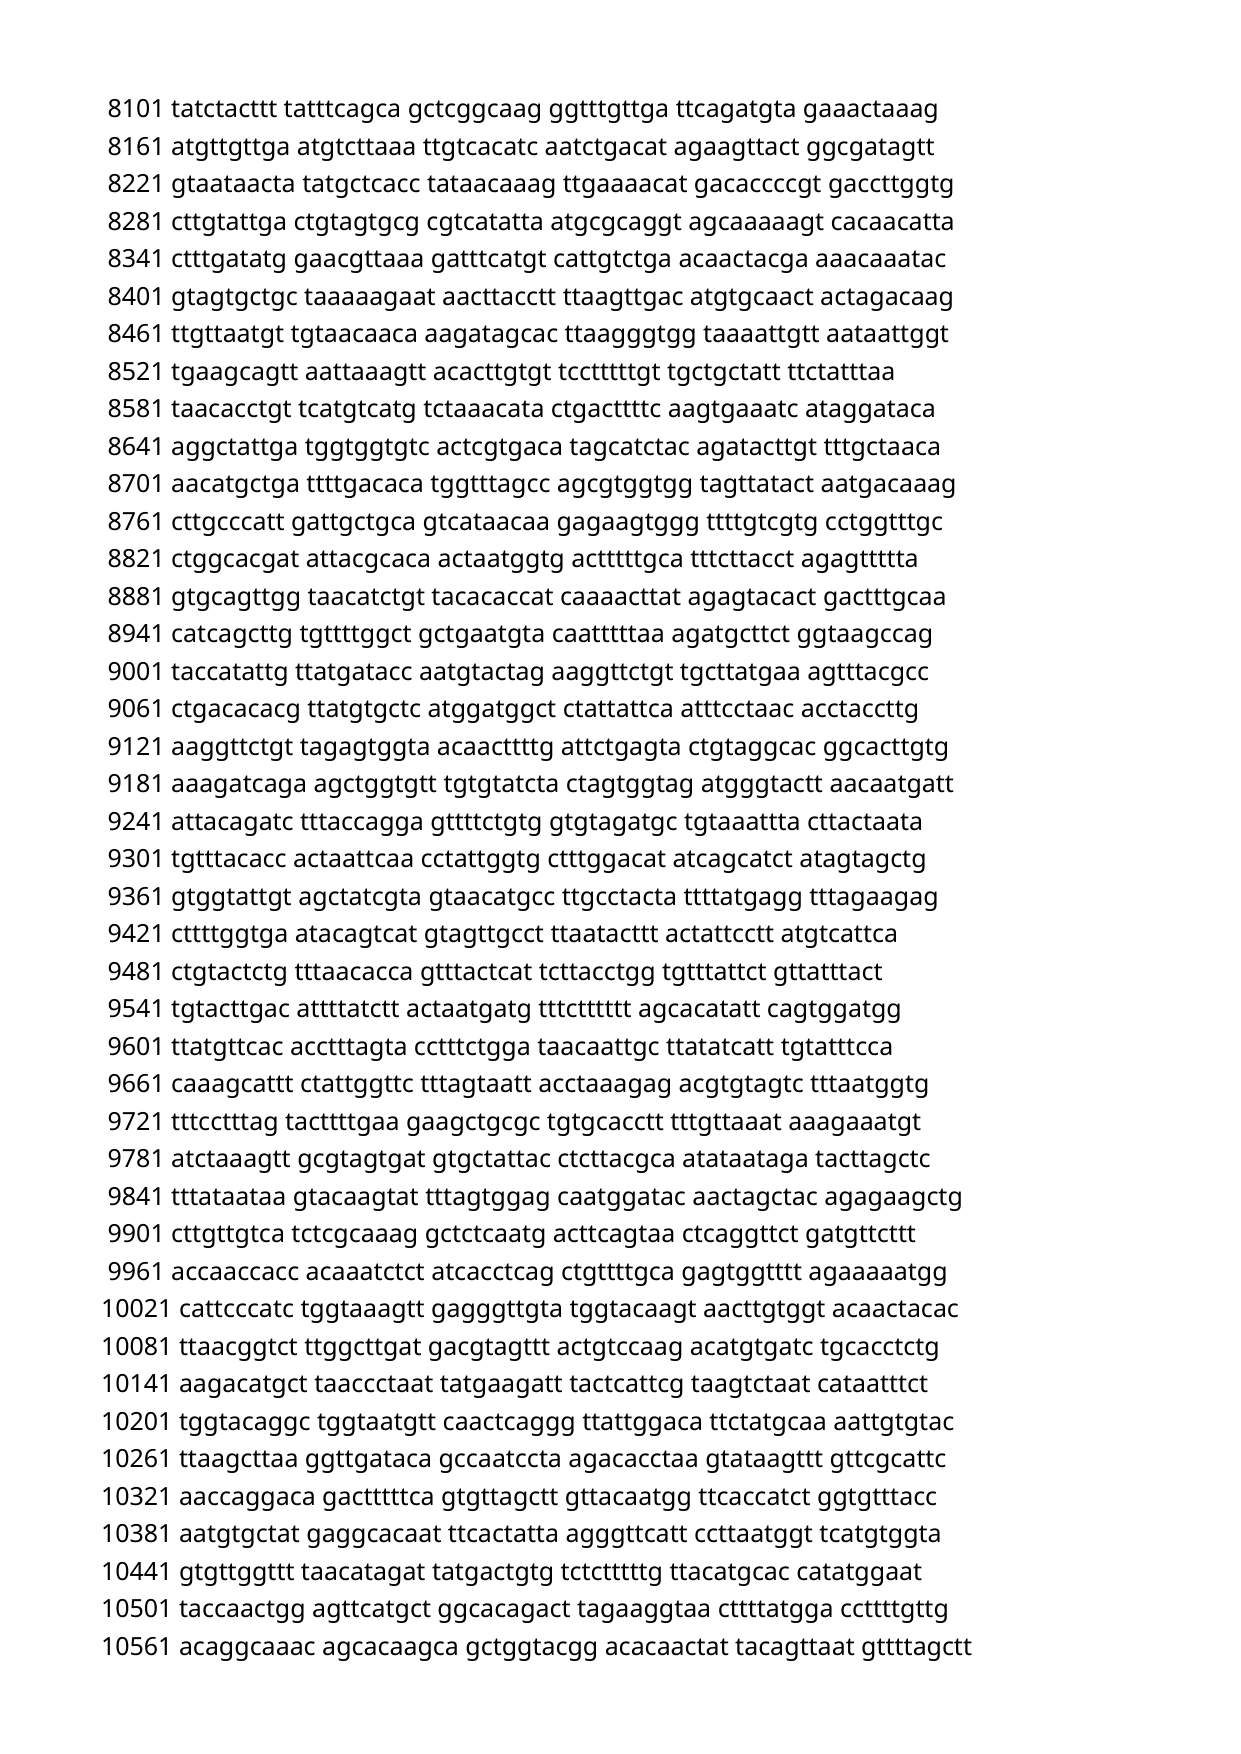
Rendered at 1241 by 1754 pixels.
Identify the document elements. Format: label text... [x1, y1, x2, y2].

text 8941 catcagcttg tgttttggct gctgaatgta caatttttaa agatgcttct ggtaagccag [75, 614, 1165, 652]
text 10201 tggtacaggc tggtaatgtt caactcaggg ttattggaca ttctatgcaa aattgtgtac [75, 1402, 1165, 1439]
text 8581 taacacctgt tcatgtcatg tctaaacata ctgacttttc aagtgaaatc ataggataca [75, 389, 1165, 427]
text 9601 ttatgttcac acctttagta cctttctgga taacaattgc ttatatcatt tgtatttcca [75, 1027, 1165, 1064]
text 8521 tgaagcagtt aattaaagtt acacttgtgt tcctttttgt tgctgctatt ttctatttaa [75, 352, 1165, 389]
text 9781 atctaaagtt gcgtagtgat gtgctattac ctcttacgca atataataga tacttagctc [75, 1139, 1165, 1177]
text 9841 tttataataa gtacaagtat tttagtggag caatggatac aactagctac agagaagctg [75, 1177, 1165, 1214]
text 9901 cttgttgtca tctcgcaaag gctctcaatg acttcagtaa ctcaggttct gatgttcttt [75, 1214, 1165, 1252]
text 9541 tgtacttgac attttatctt actaatgatg tttctttttt agcacatatt cagtggatgg [75, 989, 1165, 1027]
text 10561 acaggcaaac agcacaagca gctggtacgg acacaactat tacagttaat gttttagctt [75, 1627, 1165, 1664]
text 9481 ctgtactctg tttaacacca gtttactcat tcttacctgg tgtttattct gttatttact [75, 952, 1165, 989]
text 9241 attacagatc tttaccagga gttttctgtg gtgtagatgc tgtaaattta cttactaata [75, 802, 1165, 839]
text 8461 ttgttaatgt tgtaacaaca aagatagcac ttaagggtgg taaaattgtt aataattggt [75, 314, 1165, 352]
text 9961 accaaccacc acaaatctct atcacctcag ctgttttgca gagtggtttt agaaaaatgg [75, 1252, 1165, 1289]
text 8701 aacatgctga ttttgacaca tggtttagcc agcgtggtgg tagttatact aatgacaaag [75, 464, 1165, 502]
text 8821 ctggcacgat attacgcaca actaatggtg actttttgca tttcttacct agagttttta [75, 539, 1165, 577]
text 9661 caaagcattt ctattggttc tttagtaatt acctaaagag acgtgtagtc tttaatggtg [75, 1064, 1165, 1102]
text 9361 gtggtattgt agctatcgta gtaacatgcc ttgcctacta ttttatgagg tttagaagag [75, 877, 1165, 914]
text 8161 atgttgttga atgtcttaaa ttgtcacatc aatctgacat agaagttact ggcgatagtt [75, 127, 1165, 164]
text 10081 ttaacggtct ttggcttgat gacgtagttt actgtccaag acatgtgatc tgcacctctg [75, 1327, 1165, 1364]
text 9061 ctgacacacg ttatgtgctc atggatggct ctattattca atttcctaac acctaccttg [75, 689, 1165, 727]
text 8881 gtgcagttgg taacatctgt tacacaccat caaaacttat agagtacact gactttgcaa [75, 577, 1165, 614]
text 9181 aaagatcaga agctggtgtt tgtgtatcta ctagtggtag atgggtactt aacaatgatt [75, 764, 1165, 802]
text 10501 taccaactgg agttcatgct ggcacagact tagaaggtaa cttttatgga ccttttgttg [75, 1589, 1165, 1627]
text 9001 taccatattg ttatgatacc aatgtactag aaggttctgt tgcttatgaa agtttacgcc [75, 652, 1165, 689]
text 8761 cttgcccatt gattgctgca gtcataacaa gagaagtggg ttttgtcgtg cctggtttgc [75, 502, 1165, 539]
text 8641 aggctattga tggtggtgtc actcgtgaca tagcatctac agatacttgt tttgctaaca [75, 427, 1165, 464]
text 10321 aaccaggaca gactttttca gtgttagctt gttacaatgg ttcaccatct ggtgtttacc [75, 1477, 1165, 1514]
text 9721 tttcctttag tacttttgaa gaagctgcgc tgtgcacctt tttgttaaat aaagaaatgt [75, 1102, 1165, 1139]
text 10021 cattcccatc tggtaaagtt gagggttgta tggtacaagt aacttgtggt acaactacac [75, 1289, 1165, 1327]
text 9421 cttttggtga atacagtcat gtagttgcct ttaatacttt actattcctt atgtcattca [75, 914, 1165, 952]
text 8221 gtaataacta tatgctcacc tataacaaag ttgaaaacat gacaccccgt gaccttggtg [75, 164, 1165, 202]
text 8341 ctttgatatg gaacgttaaa gatttcatgt cattgtctga acaactacga aaacaaatac [75, 239, 1165, 277]
text 8281 cttgtattga ctgtagtgcg cgtcatatta atgcgcaggt agcaaaaagt cacaacatta [75, 202, 1165, 239]
text 9121 aaggttctgt tagagtggta acaacttttg attctgagta ctgtaggcac ggcacttgtg [75, 727, 1165, 764]
text 10141 aagacatgct taaccctaat tatgaagatt tactcattcg taagtctaat cataatttct [75, 1364, 1165, 1402]
text 8101 tatctacttt tatttcagca gctcggcaag ggtttgttga ttcagatgta gaaactaaag [75, 89, 1165, 127]
text 8401 gtagtgctgc taaaaagaat aacttacctt ttaagttgac atgtgcaact actagacaag [75, 277, 1165, 314]
text 10381 aatgtgctat gaggcacaat ttcactatta agggttcatt ccttaatggt tcatgtggta [75, 1514, 1165, 1552]
text 10441 gtgttggttt taacatagat tatgactgtg tctctttttg ttacatgcac catatggaat [75, 1552, 1165, 1589]
text 9301 tgtttacacc actaattcaa cctattggtg ctttggacat atcagcatct atagtagctg [75, 839, 1165, 877]
text 10261 ttaagcttaa ggttgataca gccaatccta agacacctaa gtataagttt gttcgcattc [75, 1439, 1165, 1477]
